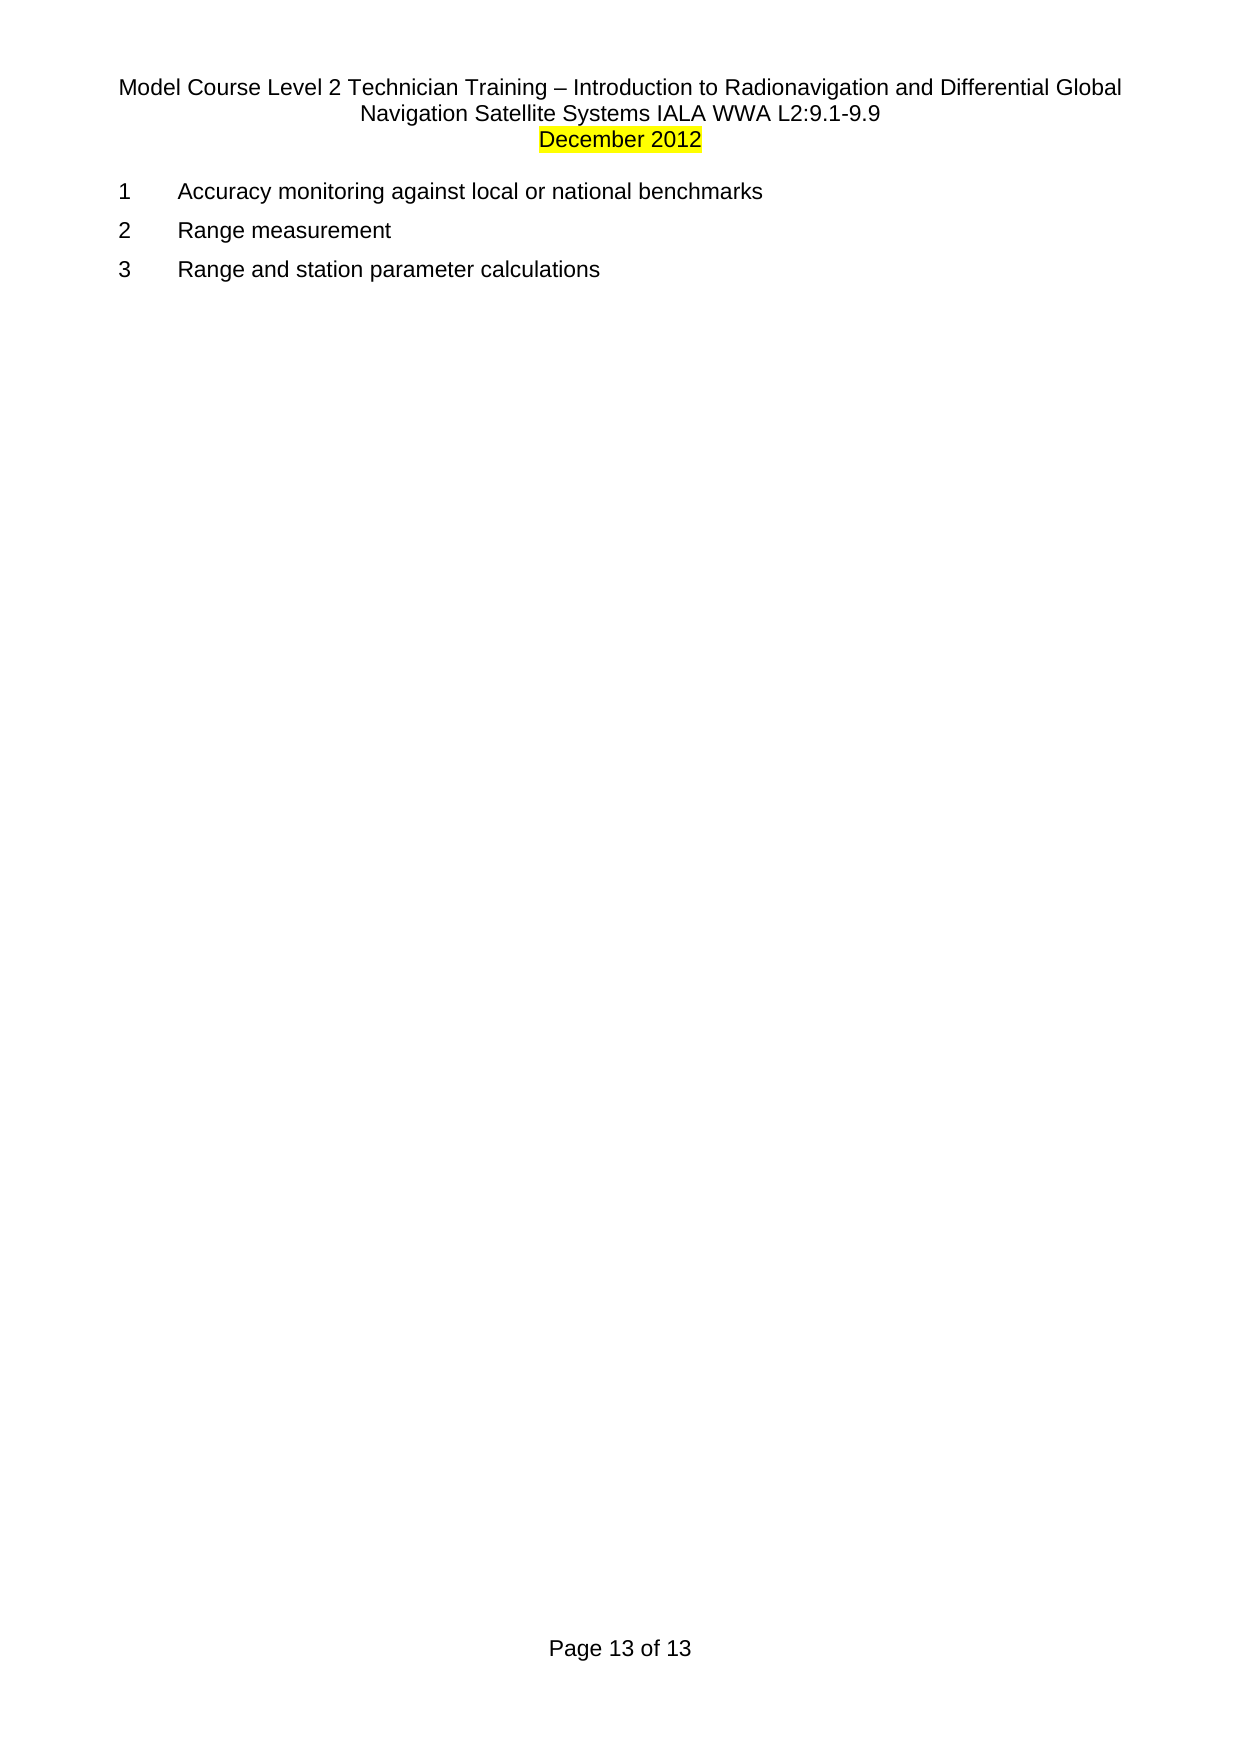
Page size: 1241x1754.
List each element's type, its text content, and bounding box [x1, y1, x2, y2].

list Accuracy monitoring against local or national benchmarks [118, 178, 1122, 204]
list Range and station parameter calculations [118, 256, 1122, 282]
list Range measurement [118, 217, 1122, 243]
